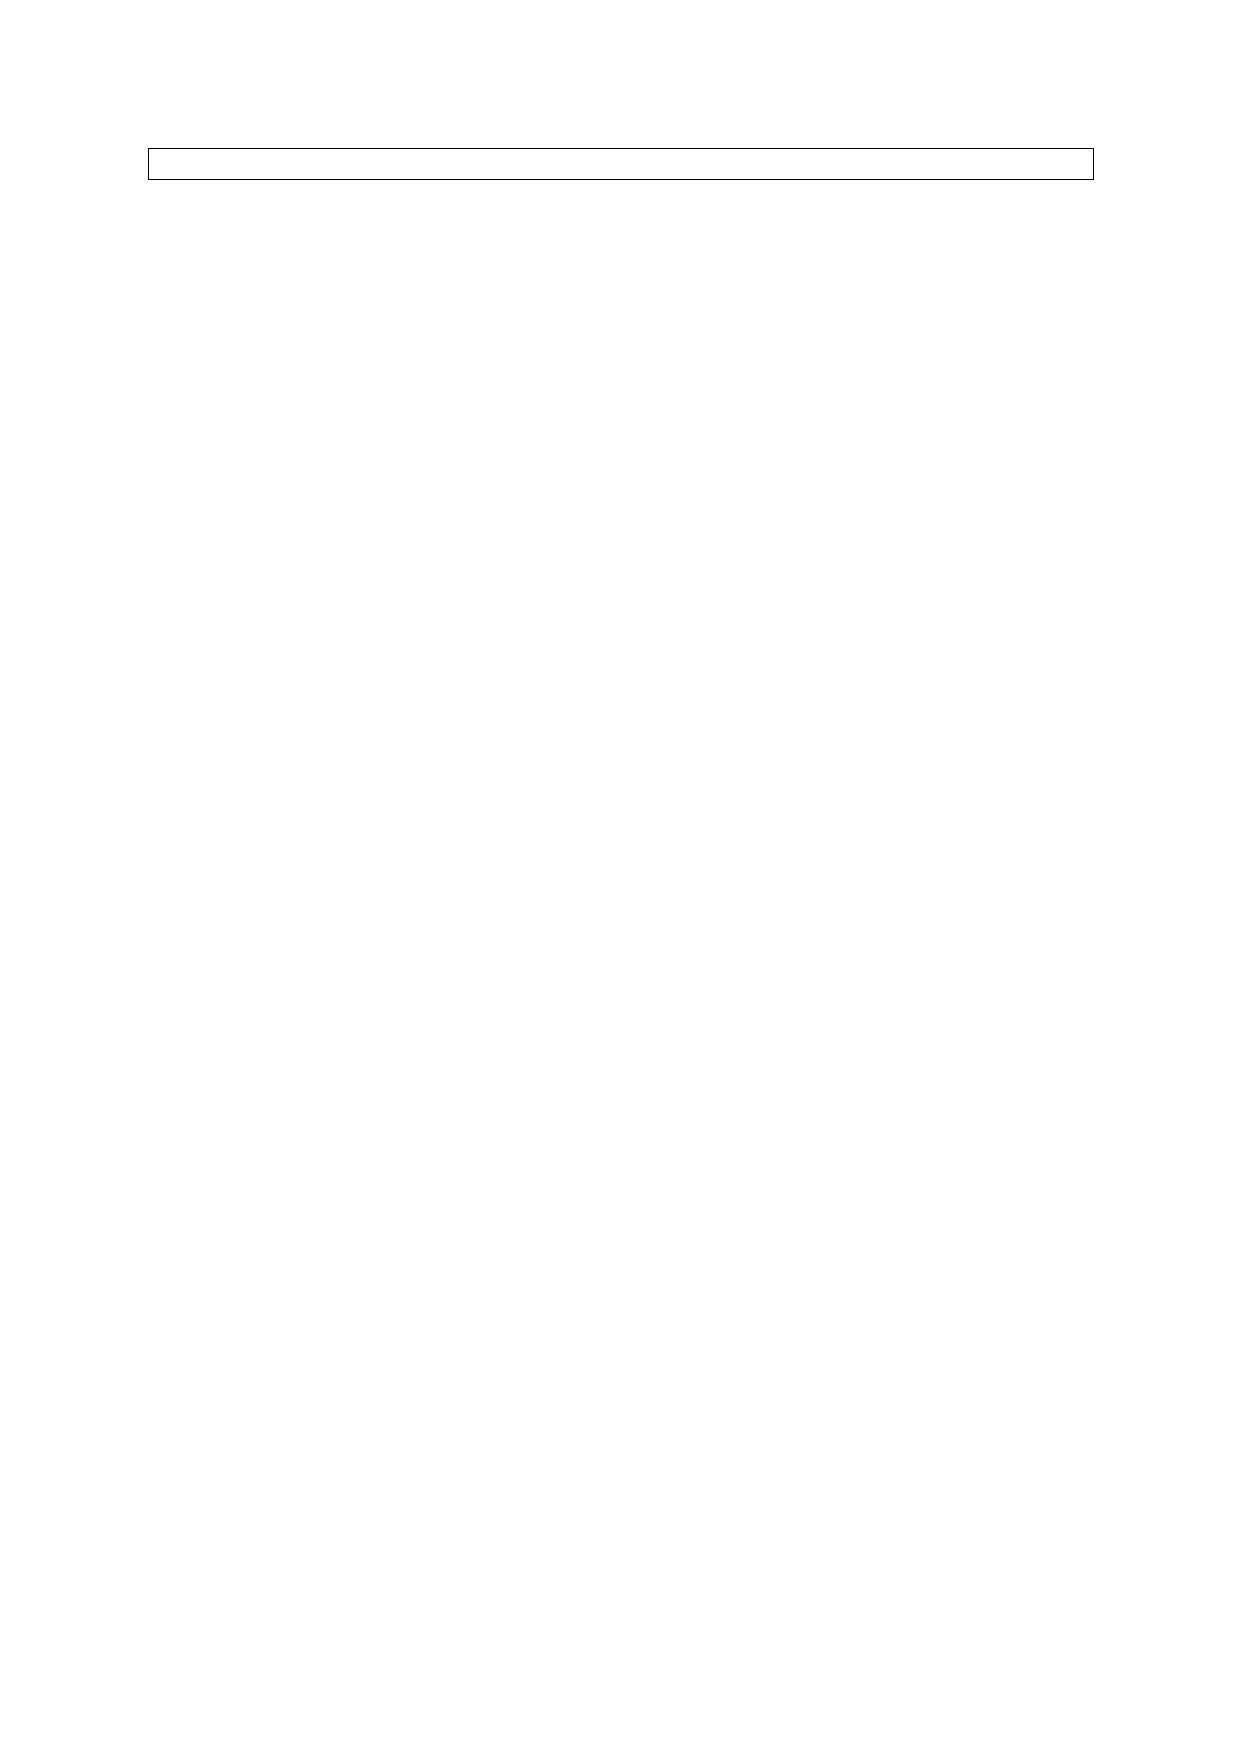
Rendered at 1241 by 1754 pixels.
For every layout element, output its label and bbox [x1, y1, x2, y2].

table_cell [149, 149, 1093, 178]
